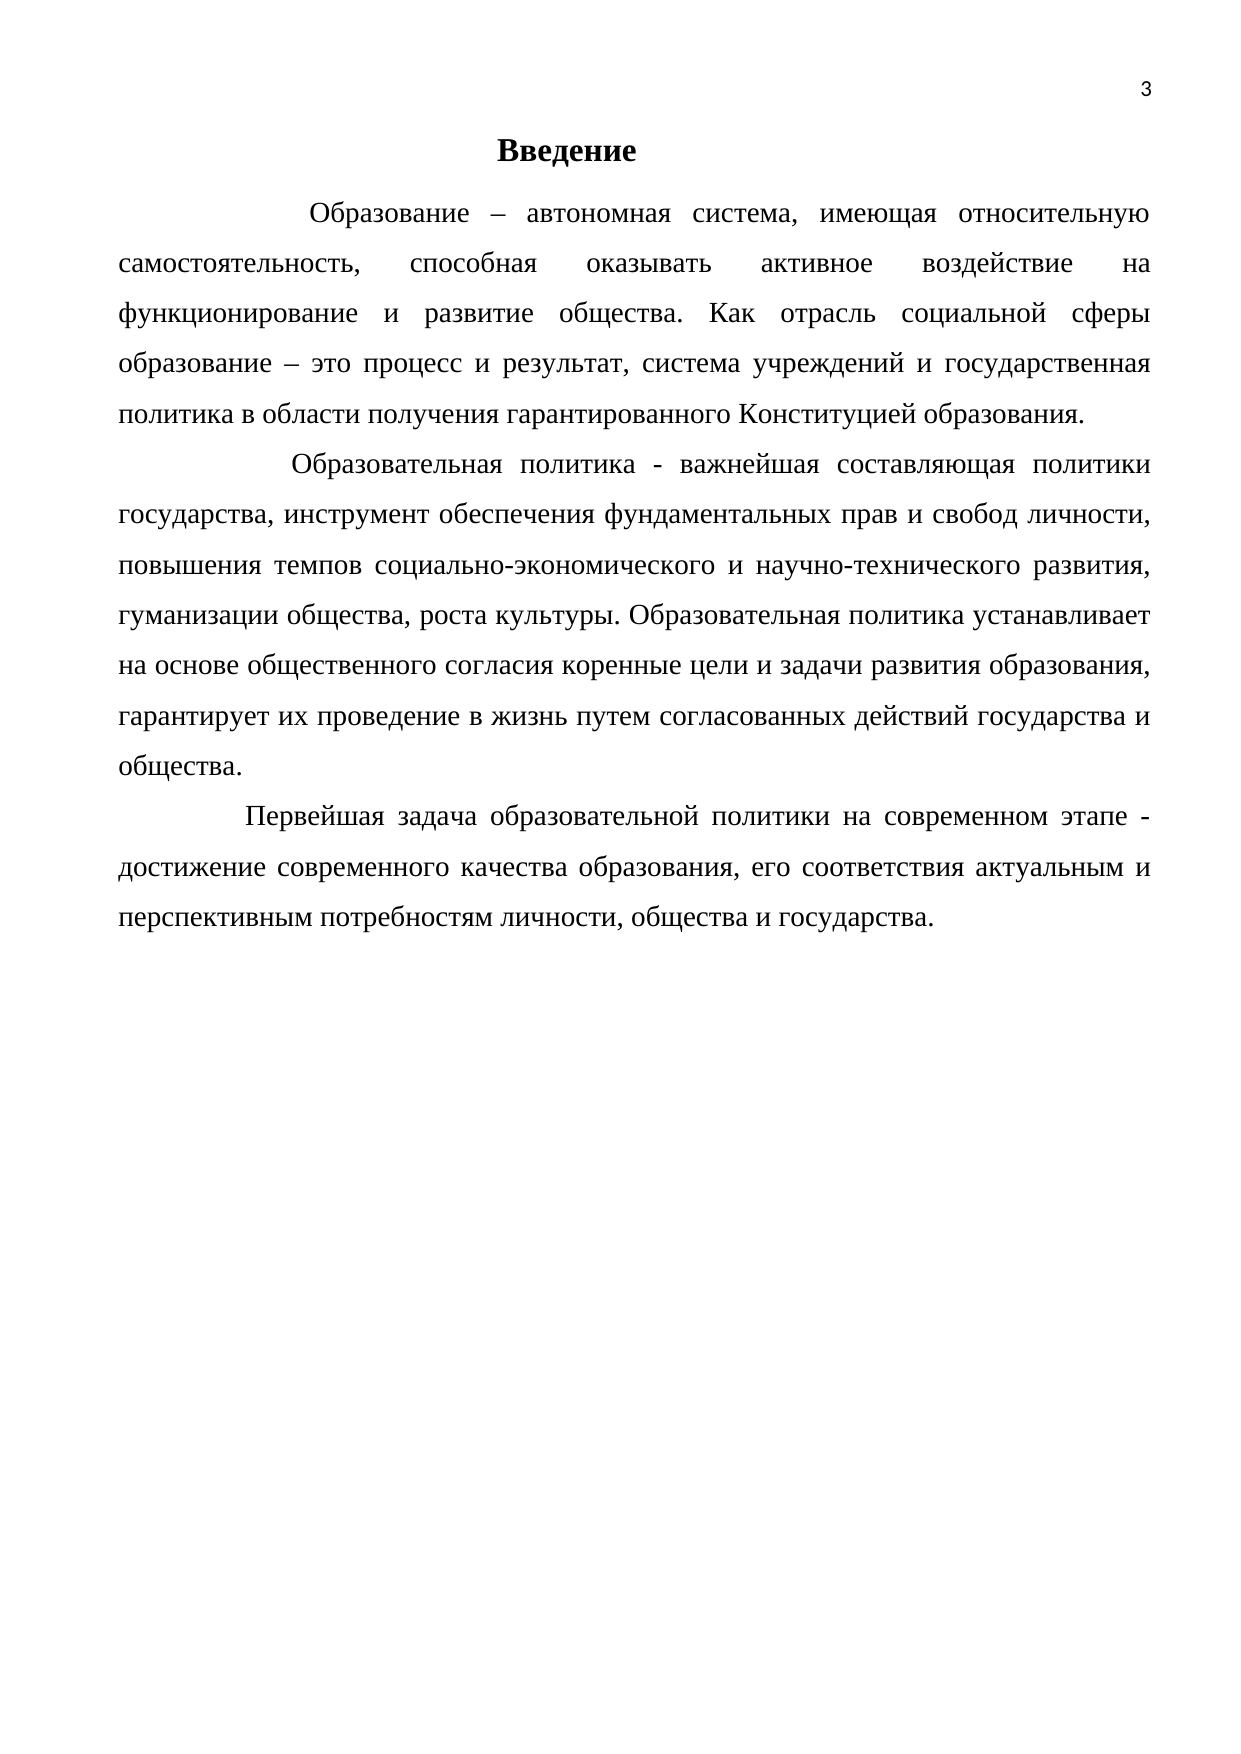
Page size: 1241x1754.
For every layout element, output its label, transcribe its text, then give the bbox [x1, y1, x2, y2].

text Образование – автономная система, имеющая относительную самостоятельность, способная оказывать активное воздействие на функционирование и развитие общества. Как отрасль социальной сферы образование – это процесс и результат, система учреждений и государственная политика в области получения гарантированного Конституцией образования. [118, 195, 1152, 429]
text Первейшая задача образовательной политики на современном этапе - достижение современного качества образования, его соответствия актуальным и перспективным потребностям личности, общества и государства. [118, 798, 1152, 933]
text Введение [88, 130, 1152, 168]
text Образовательная политика - важнейшая составляющая политики государства, инструмент обеспечения фундаментальных прав и свобод личности, повышения темпов социально-экономического и научно-технического развития, гуманизации общества, роста культуры. Образовательная политика устанавливает на основе общественного согласия коренные цели и задачи развития образования, гарантирует их проведение в жизнь путем согласованных действий государства и общества. [118, 446, 1152, 782]
